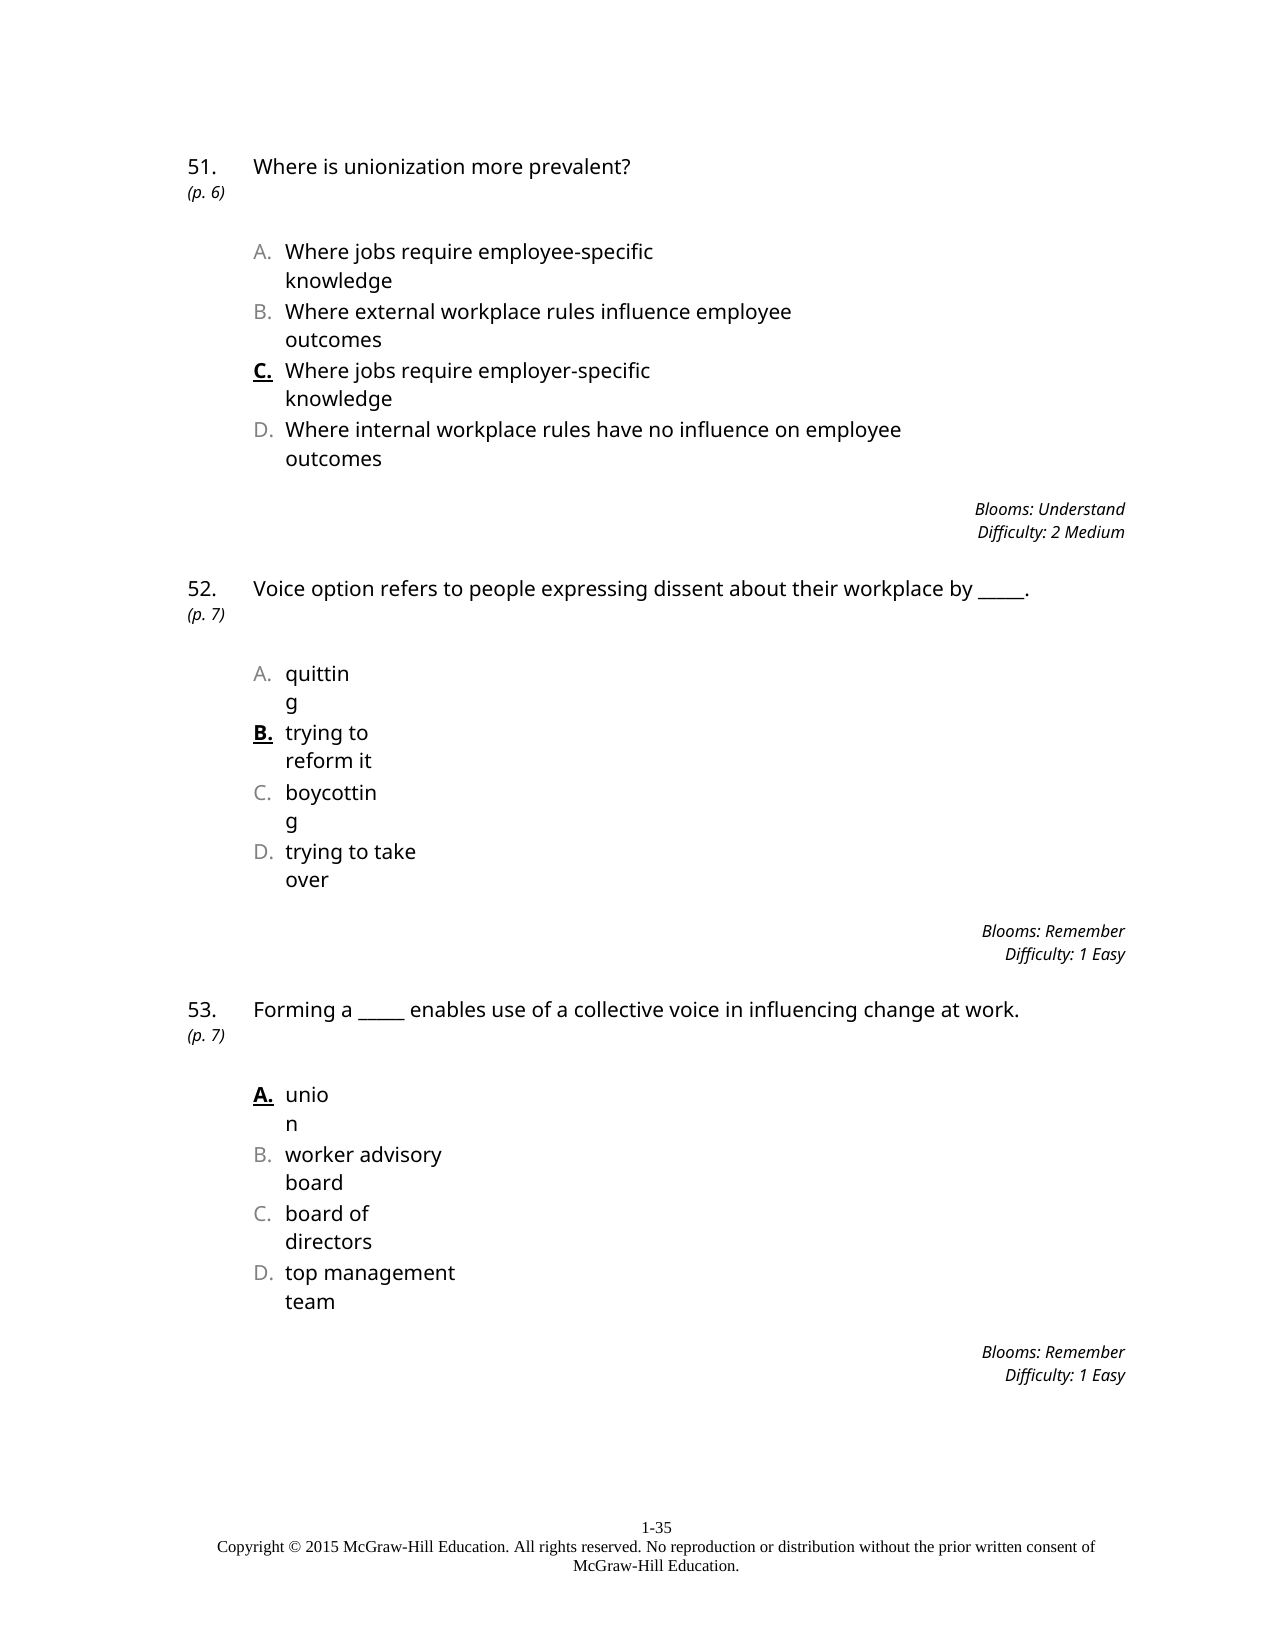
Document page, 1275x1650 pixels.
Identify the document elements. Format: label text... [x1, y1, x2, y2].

table_header Blooms: Remember Difficulty: 1 Easy [188, 1341, 1125, 1414]
table_header 51. (p. 6) [188, 153, 253, 472]
table_header Forming a _____ enables use of a collective voice in influencing change at work. [253, 995, 1125, 1315]
table_header Voice option refers to people expressing dissent about their workplace by _____. [253, 574, 1125, 894]
table_header Where is unionization more prevalent? [253, 153, 1125, 472]
table_header Blooms: Understand Difficulty: 2 Medium [188, 498, 1125, 571]
table_header Blooms: Remember Difficulty: 1 Easy [188, 920, 1125, 993]
table_header 53. (p. 7) [188, 995, 253, 1315]
table_header 52. (p. 7) [188, 574, 253, 894]
